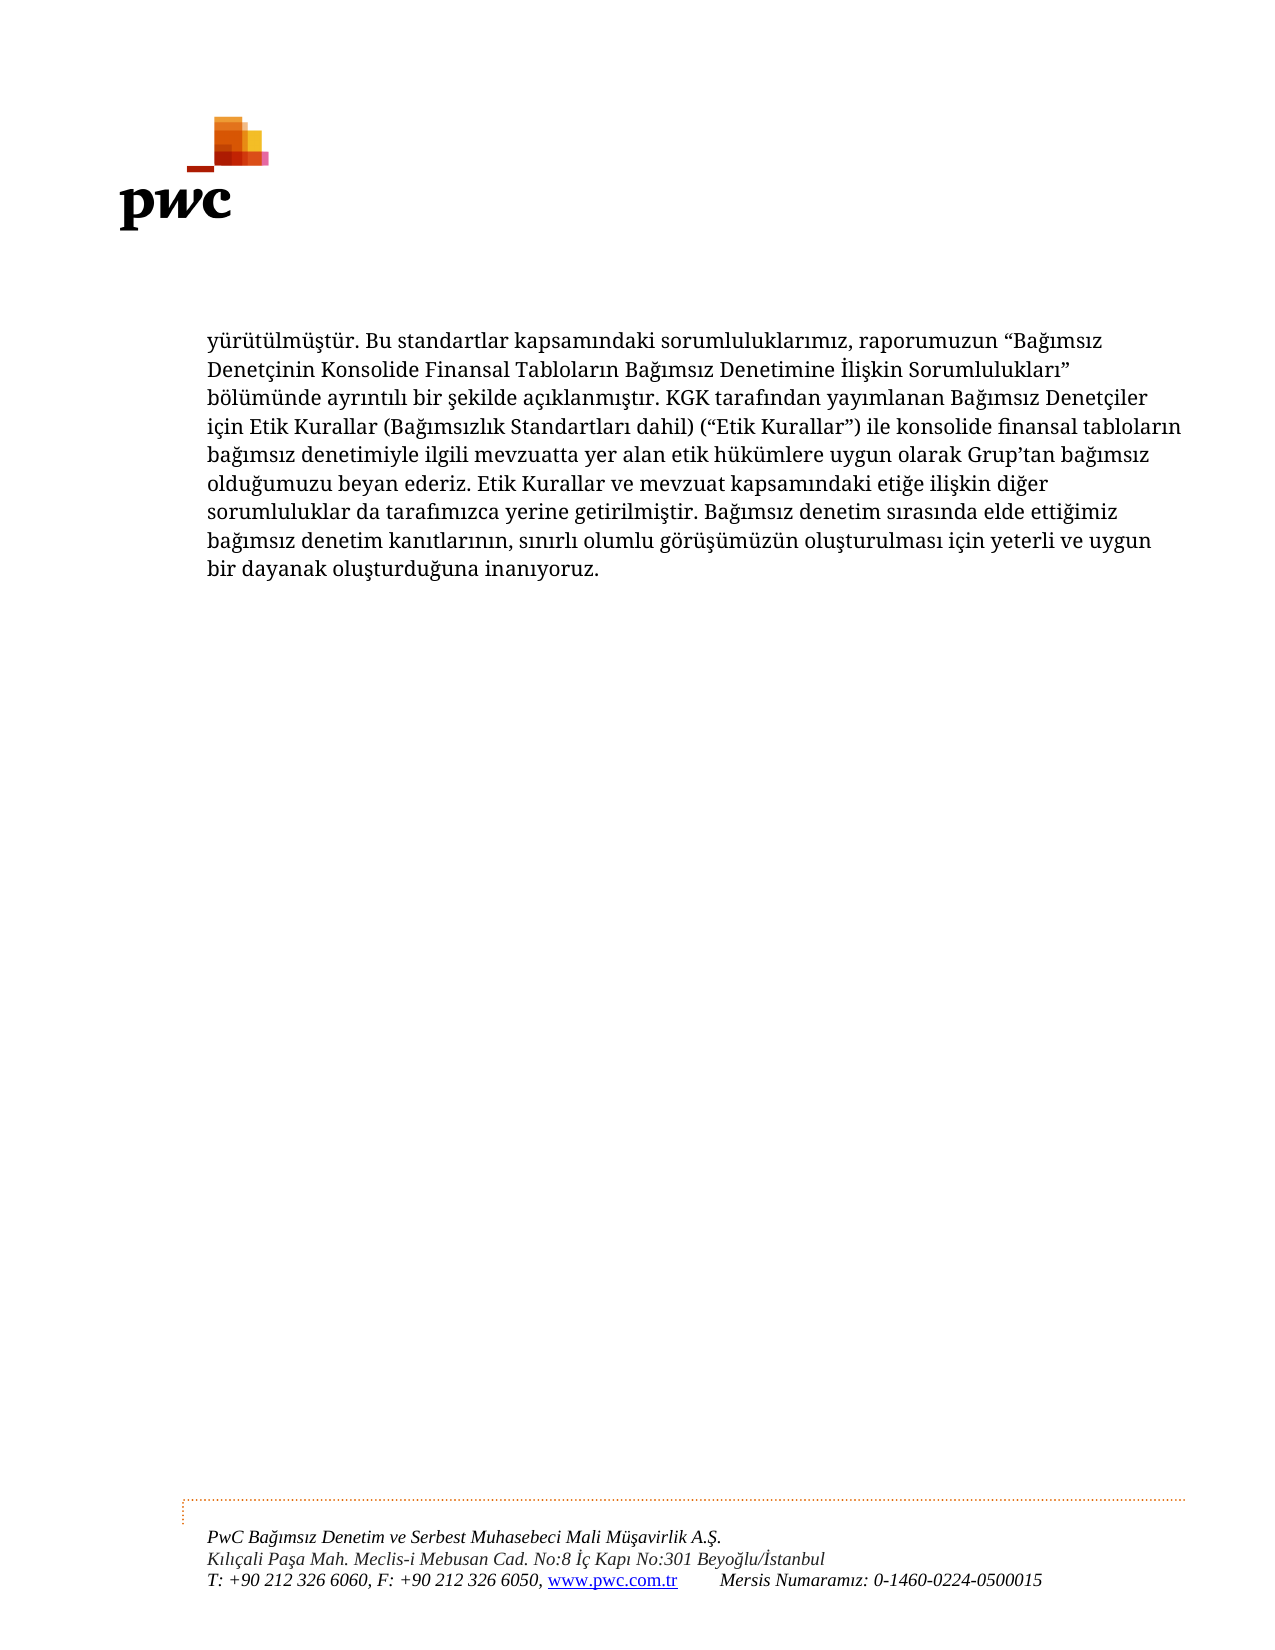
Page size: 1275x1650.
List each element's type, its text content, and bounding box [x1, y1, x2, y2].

picture [78, 76, 310, 272]
